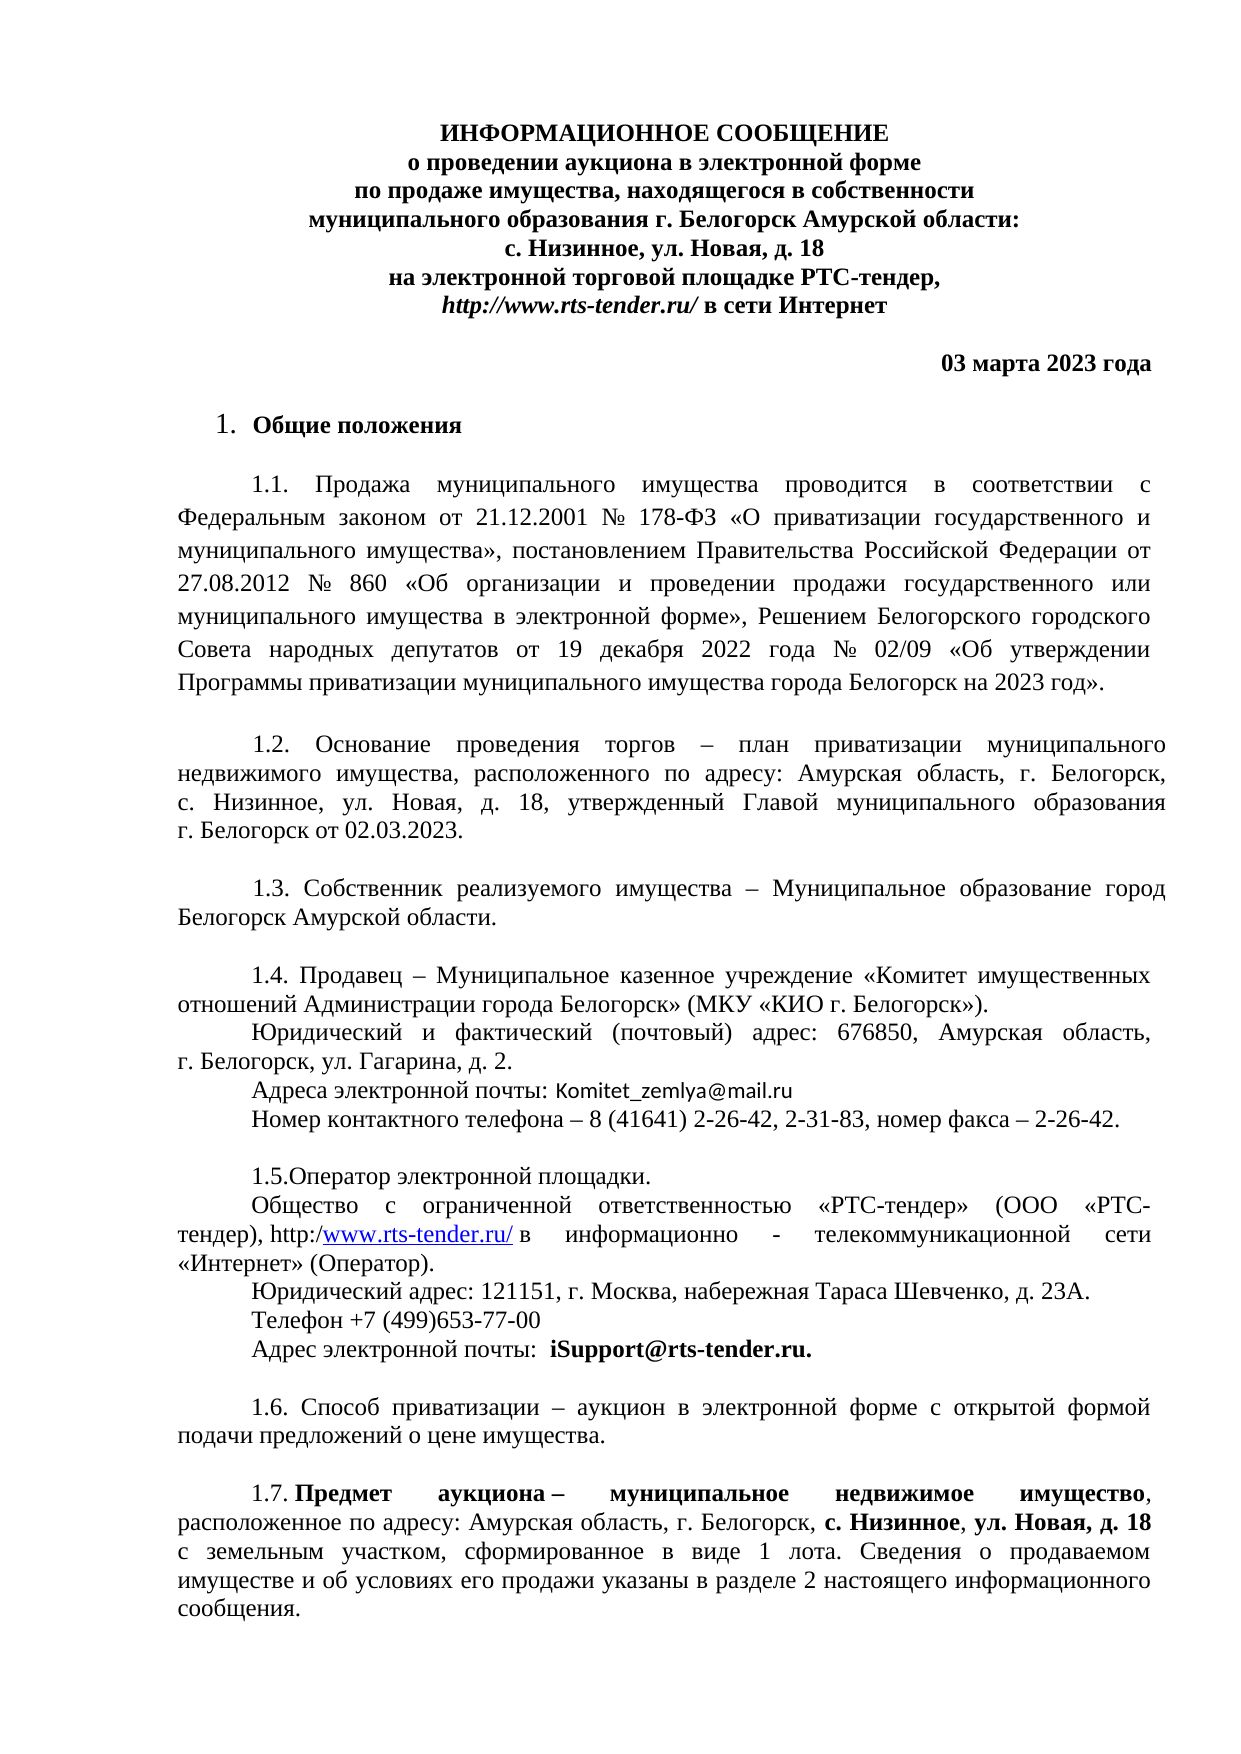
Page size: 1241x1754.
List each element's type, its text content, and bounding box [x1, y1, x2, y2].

text Юридический и фактический (почтовый) адрес: 676850, Амурская область, г. Белогорск, ул. Гагарина, д. 2. [177, 1017, 1152, 1075]
text о проведении аукциона в электронной форме [177, 147, 1152, 176]
text 1.3. Собственник реализуемого имущества – Муниципальное образование город Белогорск Амурской области. [177, 873, 1167, 931]
text Номер контактного телефона – 8 (41641) 2-26-42, 2-31-83, номер факса – 2-26-42. [177, 1104, 1152, 1133]
text Общество с ограниченной ответственностью «РТС-тендер» (ООО «РТС-тендер), http:/www.rts-tender.ru/ в информационно - телекоммуникационной сети «Интернет» (Оператор). [177, 1190, 1152, 1276]
text Юридический адрес: 121151, г. Москва, набережная Тараса Шевченко, д. 23А. [177, 1276, 1152, 1305]
text Адрес электронной почты: iSupport@rts-tender.ru. [177, 1334, 1152, 1363]
list Общие положения [215, 406, 1152, 439]
text http://www.rts-tender.ru/ в сети Интернет [177, 291, 1152, 319]
text 1.7. Предмет аукциона – муниципальное недвижимое имущество, расположенное по адресу: Амурская область, г. Белогорск, с. Низинное, ул. Новая, д. 18 с земельным участком, сформированное в виде 1 лота. Сведения о продаваемом имуществе и об условиях его продажи указаны в разделе 2 настоящего информационного сообщения. [177, 1478, 1152, 1622]
text муниципального образования г. Белогорск Амурской области: [177, 204, 1152, 233]
text ИНФОРМАЦИОННОЕ СООБЩЕНИЕ [177, 118, 1152, 147]
text Телефон +7 (499)653-77-00 [177, 1305, 1152, 1334]
text 1.2. Основание проведения торгов – план приватизации муниципального недвижимого имущества, расположенного по адресу: Амурская область, г. Белогорск, с. Низинное, ул. Новая, д. 18, утвержденный Главой муниципального образования г. Белогорск от 02.03.2023. [177, 729, 1167, 844]
text 03 марта 2023 года [177, 348, 1152, 377]
text 1.6. Способ приватизации – аукцион в электронной форме с открытой формой подачи предложений о цене имущества. [177, 1392, 1152, 1449]
text по продаже имущества, находящегося в собственности [177, 176, 1152, 204]
text Адреса электронной почты: Komitet_zemlya@mail.ru [177, 1075, 1152, 1104]
text 1.5.Оператор электронной площадки. [251, 1161, 1152, 1190]
text с. Низинное, ул. Новая, д. 18 [177, 233, 1152, 262]
text на электронной торговой площадке РТС-тендер, [177, 262, 1152, 291]
text 1.4. Продавец – Муниципальное казенное учреждение «Комитет имущественных отношений Администрации города Белогорск» (МКУ «КИО г. Белогорск»). [177, 960, 1152, 1017]
text 1.1. Продажа муниципального имущества проводится в соответствии с Федеральным законом от 21.12.2001 № 178-ФЗ «О приватизации государственного и муниципального имущества», постановлением Правительства Российской Федерации от 27.08.2012 № 860 «Об организации и проведении продажи государственного или муниципального имущества в электронной форме», Решением Белогорского городского Совета народных депутатов от 19 декабря 2022 года № 02/09 «Об утверждении Программы приватизации муниципального имущества города Белогорск на 2023 год». [177, 469, 1152, 696]
